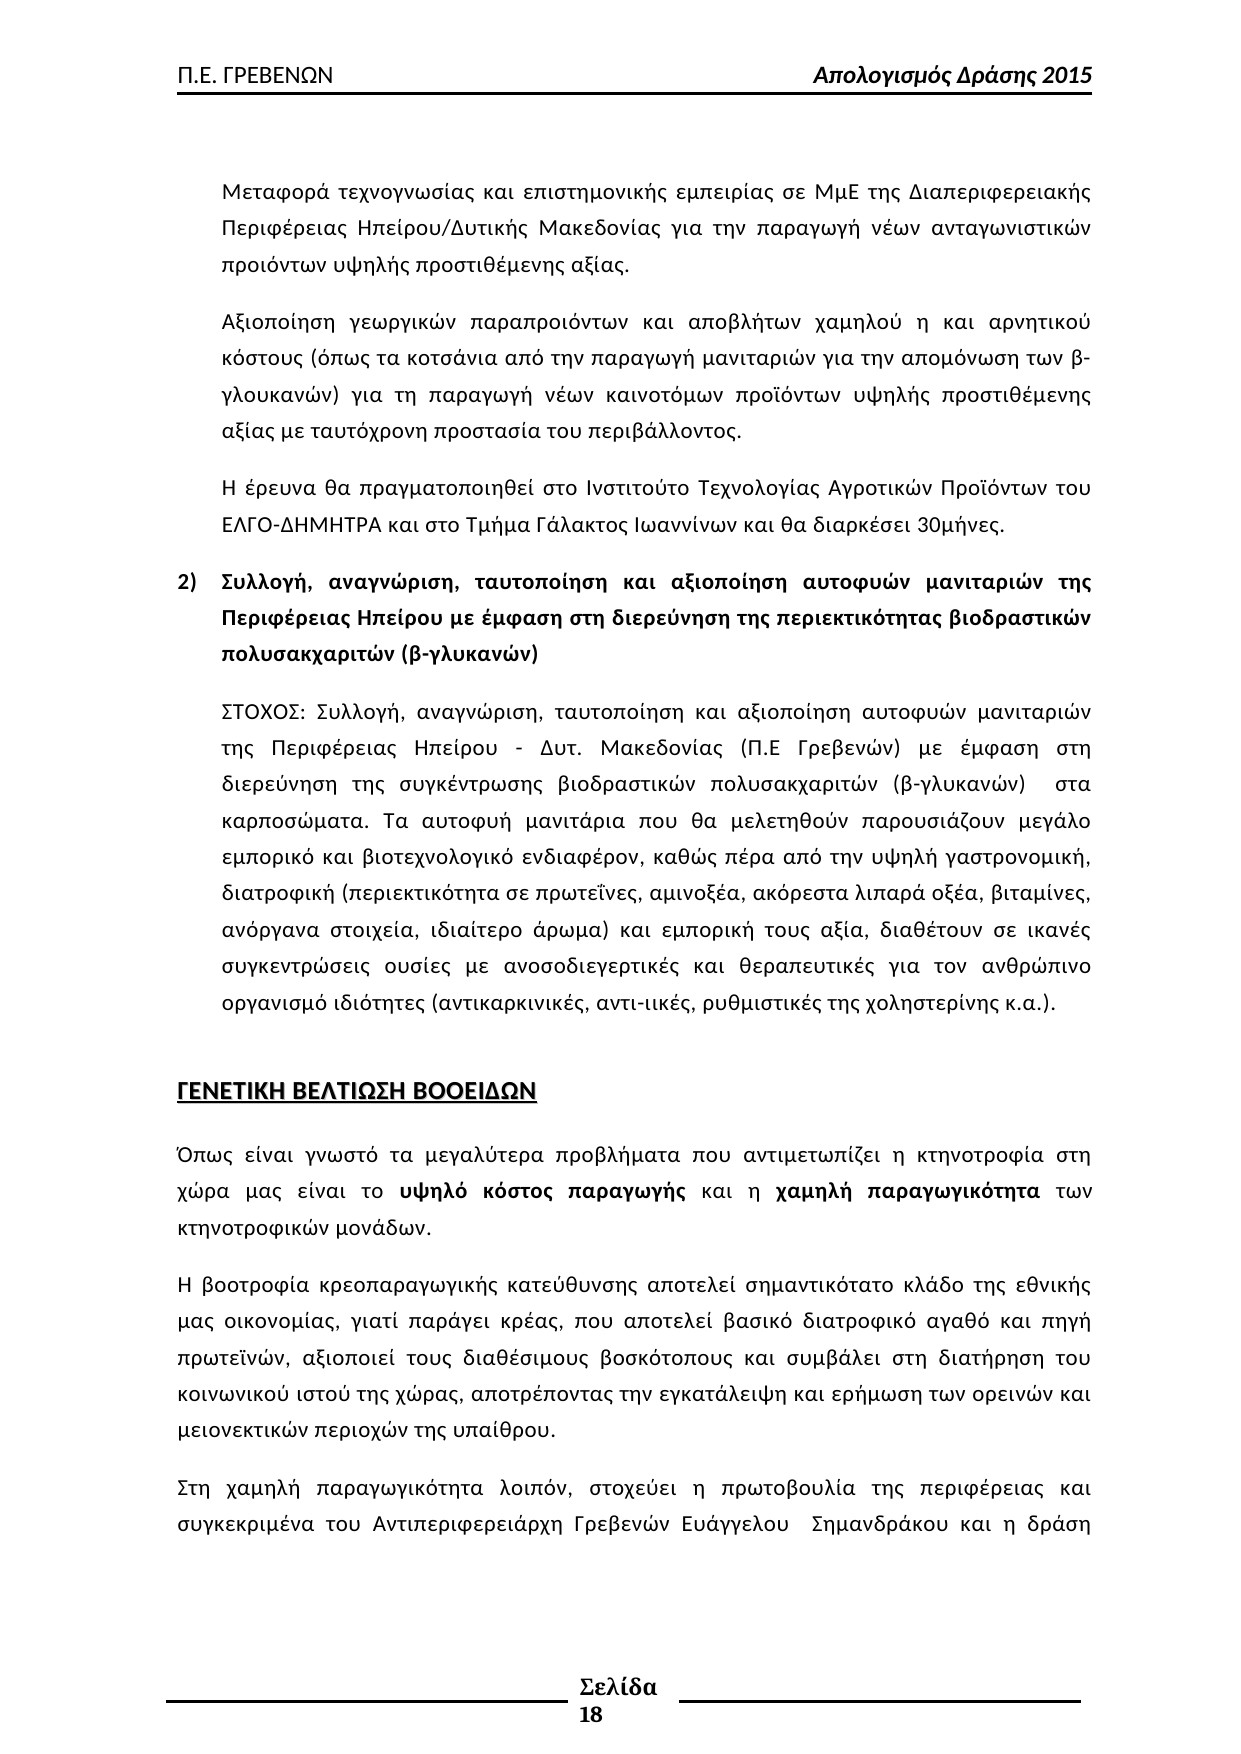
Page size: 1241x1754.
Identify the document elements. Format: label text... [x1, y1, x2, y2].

subtitle ΓΕΝΕΤΙΚΗ ΒΕΛΤΙΩΣΗ ΒΟΟΕΙΔΩΝ [177, 1074, 1092, 1106]
text ΣΤΟΧΟΣ: Συλλογή, αναγνώριση, ταυτοποίηση και αξιοποίηση αυτοφυών μανιταριών της Περιφέρειας Ηπείρου - Δυτ. Μακεδονίας (Π.Ε Γρεβενών) με έμφαση στη διερεύνηση της συγκέντρωσης βιοδραστικών πολυσακχαριτών (β-γλυκανών) στα καρποσώματα. Τα αυτοφυή μανιτάρια που θα μελετηθούν παρουσιάζουν μεγάλο εμπορικό και βιοτεχνολογικό ενδιαφέρον, καθώς πέρα από την υψηλή γαστρονομική, διατροφική (περιεκτικότητα σε πρωτεΐνες, αμινοξέα, ακόρεστα λιπαρά οξέα, βιταμίνες, ανόργανα στοιχεία, ιδιαίτερο άρωμα) και εμπορική τους αξία, διαθέτουν σε ικανές συγκεντρώσεις ουσίες με ανοσοδιεγερτικές και θεραπευτικές για τον ανθρώπινο οργανισμό ιδιότητες (αντικαρκινικές, αντι-ιικές, ρυθμιστικές της χοληστερίνης κ.α.). [222, 697, 1092, 1016]
list Συλλογή, αναγνώριση, ταυτοποίηση και αξιοποίηση αυτοφυών μανιταριών της Περιφέρειας Ηπείρου με έμφαση στη διερεύνηση της περιεκτικότητας βιοδραστικών πολυσακχαριτών (β-γλυκανών) [177, 567, 1092, 668]
text Αξιοποίηση γεωργικών παραπροιόντων και αποβλήτων χαμηλού η και αρνητικού κόστους (όπως τα κοτσάνια από την παραγωγή μανιταριών για την απομόνωση των β-γλουκανών) για τη παραγωγή νέων καινοτόμων προϊόντων υψηλής προστιθέμενης αξίας με ταυτόχρονη προστασία του περιβάλλοντος. [222, 307, 1092, 444]
text Μεταφορά τεχνογνωσίας και επιστημονικής εμπειρίας σε ΜμΕ της Διαπεριφερειακής Περιφέρειας Ηπείρου/Δυτικής Μακεδονίας για την παραγωγή νέων ανταγωνιστικών προιόντων υψηλής προστιθέμενης αξίας. [222, 177, 1092, 278]
text Όπως είναι γνωστό τα μεγαλύτερα προβλήματα που αντιμετωπίζει η κτηνοτροφία στη χώρα μας είναι το υψηλό κόστος παραγωγής και η χαμηλή παραγωγικότητα των κτηνοτροφικών μονάδων. [177, 1140, 1092, 1241]
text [177, 1473, 1092, 1537]
text Η βοοτροφία κρεοπαραγωγικής κατεύθυνσης αποτελεί σημαντικότατο κλάδο της εθνικής μας οικονομίας, γιατί παράγει κρέας, που αποτελεί βασικό διατροφικό αγαθό και πηγή πρωτεϊνών, αξιοποιεί τους διαθέσιμους βοσκότοπους και συμβάλει στη διατήρηση του κοινωνικού ιστού της χώρας, αποτρέποντας την εγκατάλειψη και ερήμωση των ορεινών και μειονεκτικών περιοχών της υπαίθρου. [177, 1270, 1092, 1443]
text Η έρευνα θα πραγματοποιηθεί στο Ινστιτούτο Τεχνολογίας Αγροτικών Προϊόντων του ΕΛΓΟ-ΔΗΜΗΤΡΑ και στο Τμήμα Γάλακτος Ιωαννίνων και θα διαρκέσει 30μήνες. [222, 473, 1092, 538]
